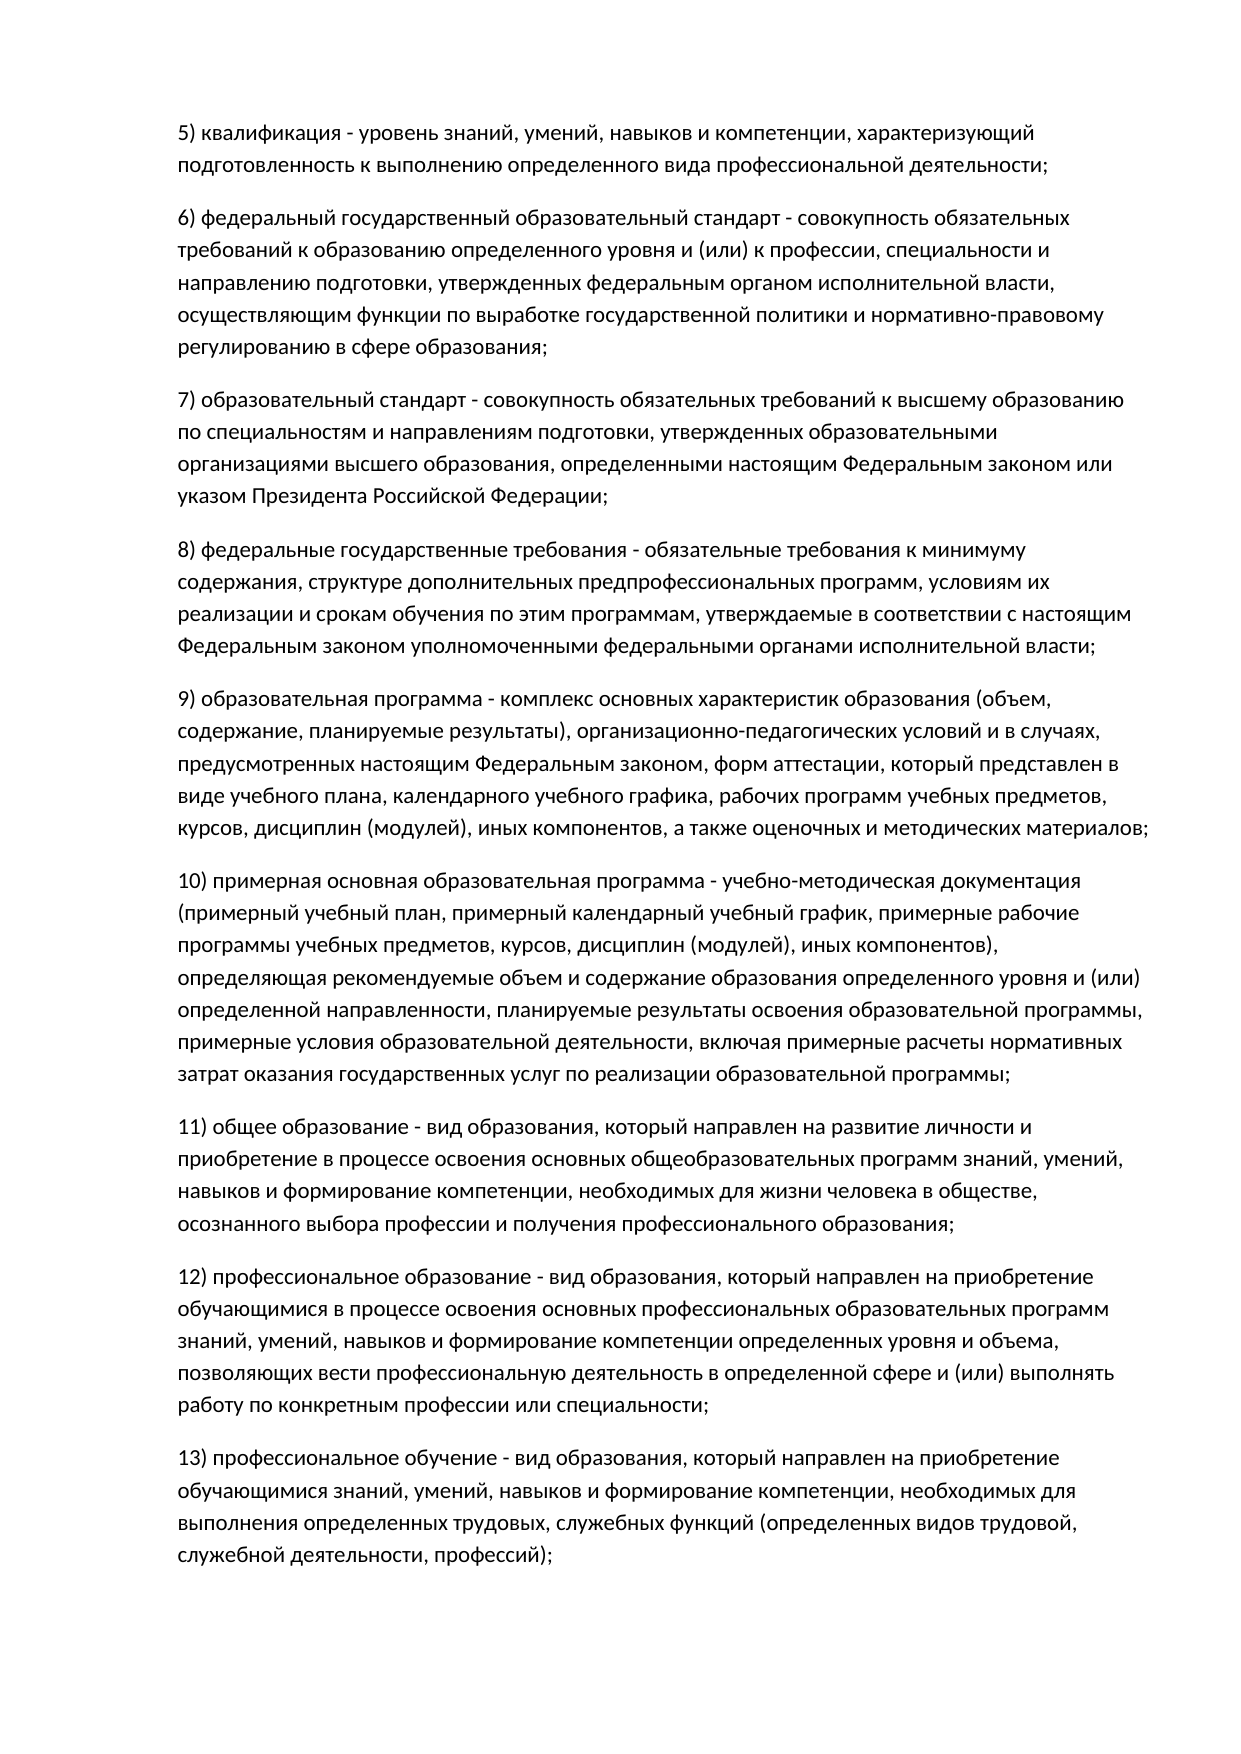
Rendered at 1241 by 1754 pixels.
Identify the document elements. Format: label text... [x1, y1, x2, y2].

text 10) примерная основная образовательная программа - учебно-методическая документация (примерный учебный план, примерный календарный учебный график, примерные рабочие программы учебных предметов, курсов, дисциплин (модулей), иных компонентов), определяющая рекомендуемые объем и содержание образования определенного уровня и (или) определенной направленности, планируемые результаты освоения образовательной программы, примерные условия образовательной деятельности, включая примерные расчеты нормативных затрат оказания государственных услуг по реализации образовательной программы; [177, 866, 1152, 1087]
text 5) квалификация - уровень знаний, умений, навыков и компетенции, характеризующий подготовленность к выполнению определенного вида профессиональной деятельности; [177, 118, 1152, 178]
text 6) федеральный государственный образовательный стандарт - совокупность обязательных требований к образованию определенного уровня и (или) к профессии, специальности и направлению подготовки, утвержденных федеральным органом исполнительной власти, осуществляющим функции по выработке государственной политики и нормативно-правовому регулированию в сфере образования; [177, 203, 1152, 360]
text 11) общее образование - вид образования, который направлен на развитие личности и приобретение в процессе освоения основных общеобразовательных программ знаний, умений, навыков и формирование компетенции, необходимых для жизни человека в обществе, осознанного выбора профессии и получения профессионального образования; [177, 1112, 1152, 1237]
text 8) федеральные государственные требования - обязательные требования к минимуму содержания, структуре дополнительных предпрофессиональных программ, условиям их реализации и срокам обучения по этим программам, утверждаемые в соответствии с настоящим Федеральным законом уполномоченными федеральными органами исполнительной власти; [177, 535, 1152, 659]
text 9) образовательная программа - комплекс основных характеристик образования (объем, содержание, планируемые результаты), организационно-педагогических условий и в случаях, предусмотренных настоящим Федеральным законом, форм аттестации, который представлен в виде учебного плана, календарного учебного графика, рабочих программ учебных предметов, курсов, дисциплин (модулей), иных компонентов, а также оценочных и методических материалов; [177, 684, 1152, 841]
text 13) профессиональное обучение - вид образования, который направлен на приобретение обучающимися знаний, умений, навыков и формирование компетенции, необходимых для выполнения определенных трудовых, служебных функций (определенных видов трудовой, служебной деятельности, профессий); [177, 1443, 1152, 1568]
text 12) профессиональное образование - вид образования, который направлен на приобретение обучающимися в процессе освоения основных профессиональных образовательных программ знаний, умений, навыков и формирование компетенции определенных уровня и объема, позволяющих вести профессиональную деятельность в определенной сфере и (или) выполнять работу по конкретным профессии или специальности; [177, 1262, 1152, 1418]
text 7) образовательный стандарт - совокупность обязательных требований к высшему образованию по специальностям и направлениям подготовки, утвержденных образовательными организациями высшего образования, определенными настоящим Федеральным законом или указом Президента Российской Федерации; [177, 385, 1152, 510]
